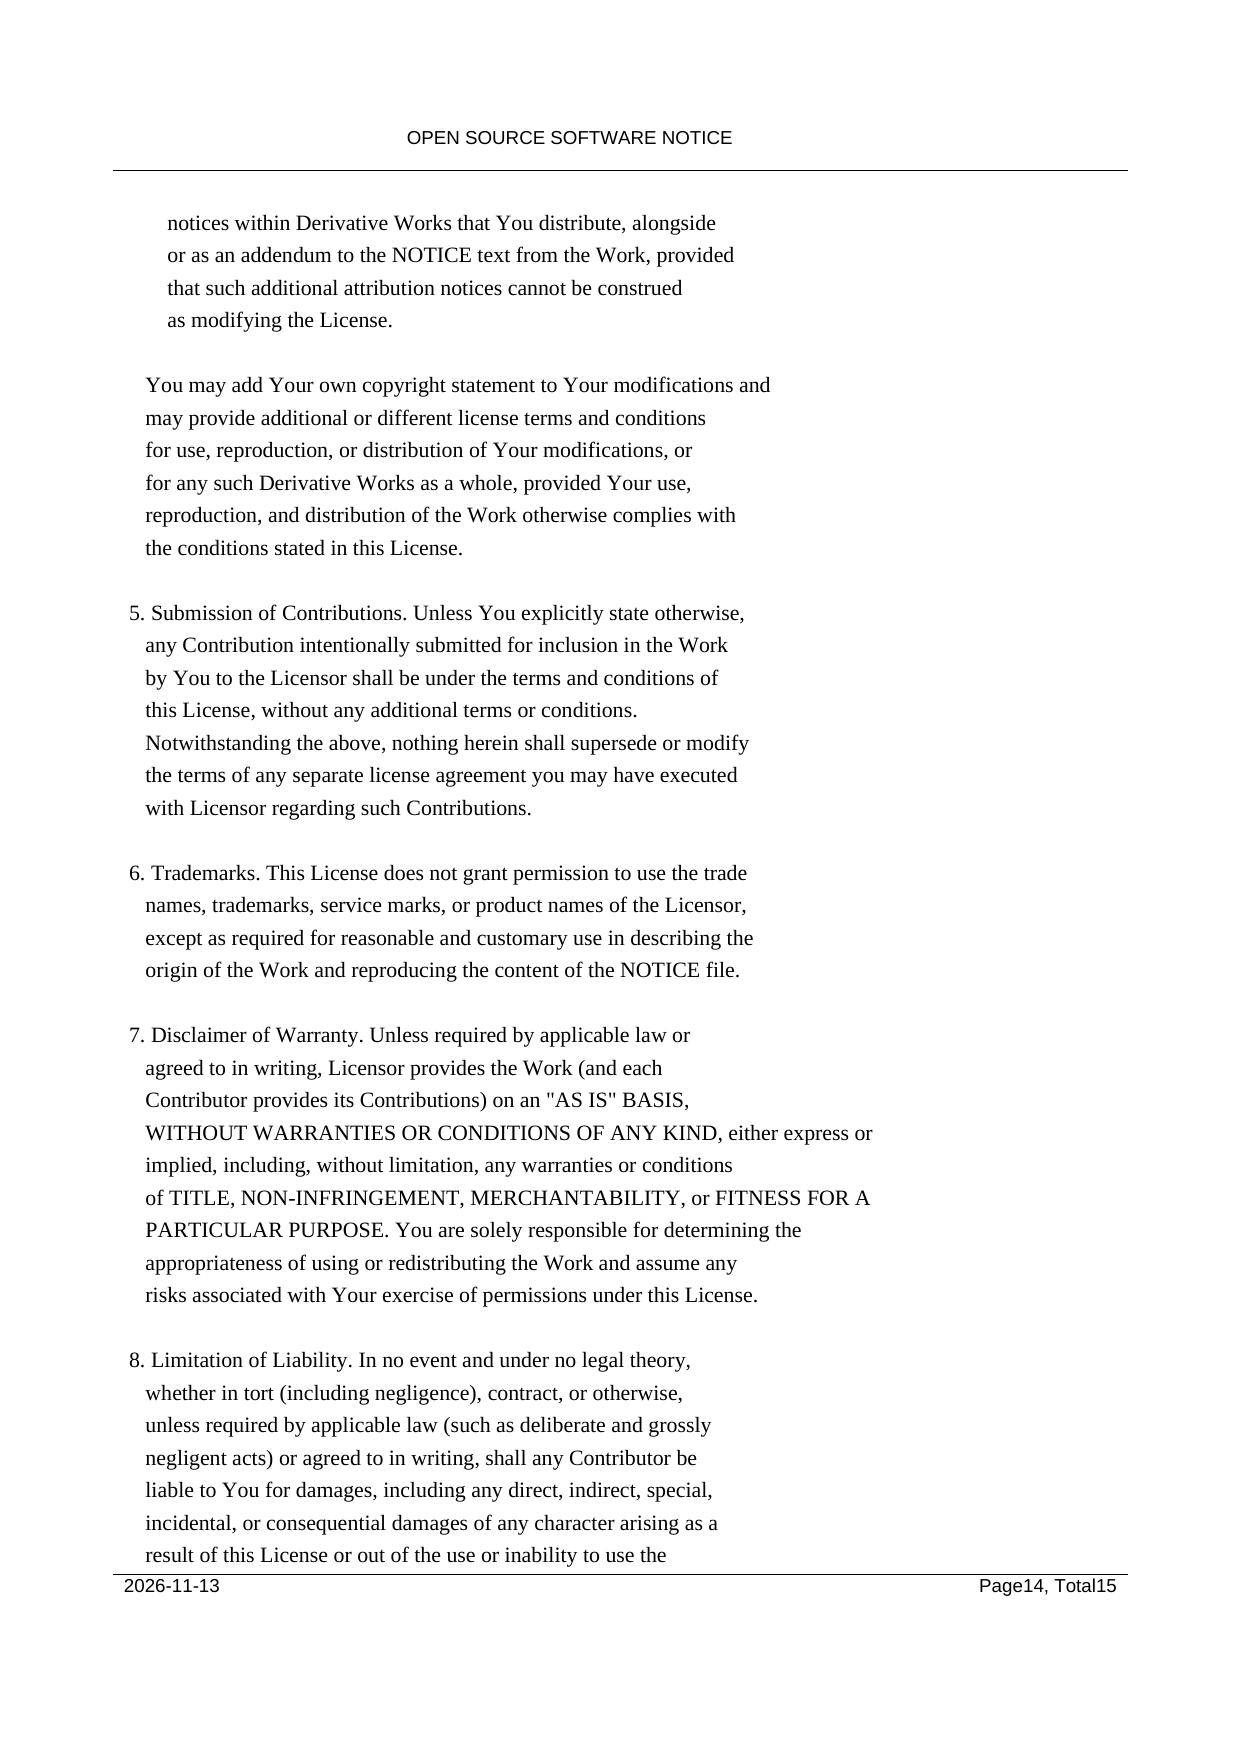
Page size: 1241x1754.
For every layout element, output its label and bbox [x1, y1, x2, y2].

text [112, 206, 1128, 1571]
